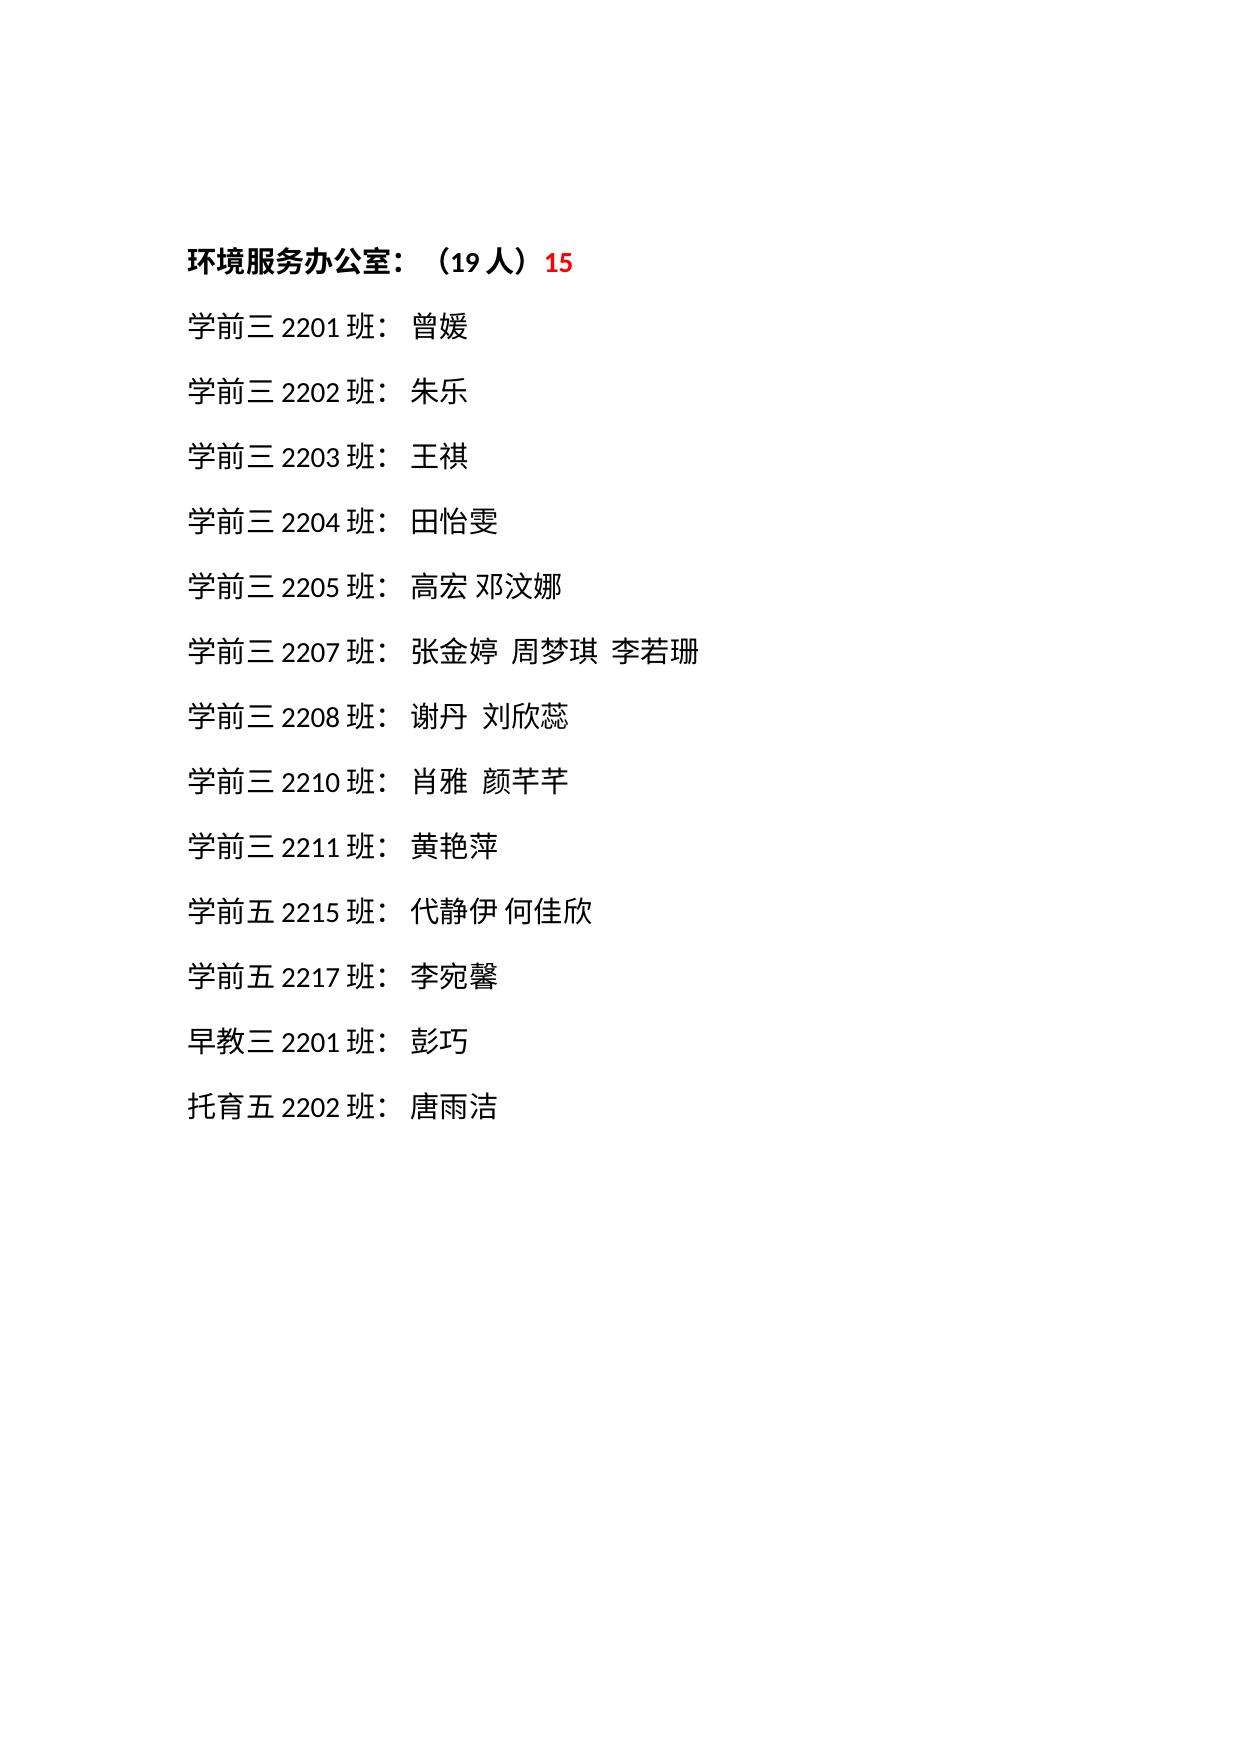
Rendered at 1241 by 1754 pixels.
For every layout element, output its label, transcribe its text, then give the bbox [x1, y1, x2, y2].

text 学前三2202班： 朱乐 [187, 357, 1053, 422]
text 早教三2201班： 彭巧 [187, 1007, 1053, 1072]
text 学前三2210班： 肖雅 颜芊芊 [187, 747, 1053, 812]
text 学前三2201班： 曾媛 [187, 292, 1053, 357]
text 学前三2205班： 高宏 邓汶娜 [187, 552, 1053, 617]
text 学前三2203班： 王祺 [187, 422, 1053, 487]
text 学前三2207班： 张金婷 周梦琪 李若珊 [187, 617, 1053, 682]
text 环境服务办公室：（19人）15 [187, 227, 1053, 292]
text 学前三2208班： 谢丹 刘欣蕊 [187, 682, 1053, 747]
text 学前三2204班： 田怡雯 [187, 487, 1053, 552]
text 学前五2215班： 代静伊 何佳欣 [187, 877, 1053, 942]
text 学前五2217班： 李宛馨 [187, 942, 1053, 1007]
text 学前三2211班： 黄艳萍 [187, 812, 1053, 877]
text 托育五2202班： 唐雨洁 [187, 1072, 1053, 1137]
